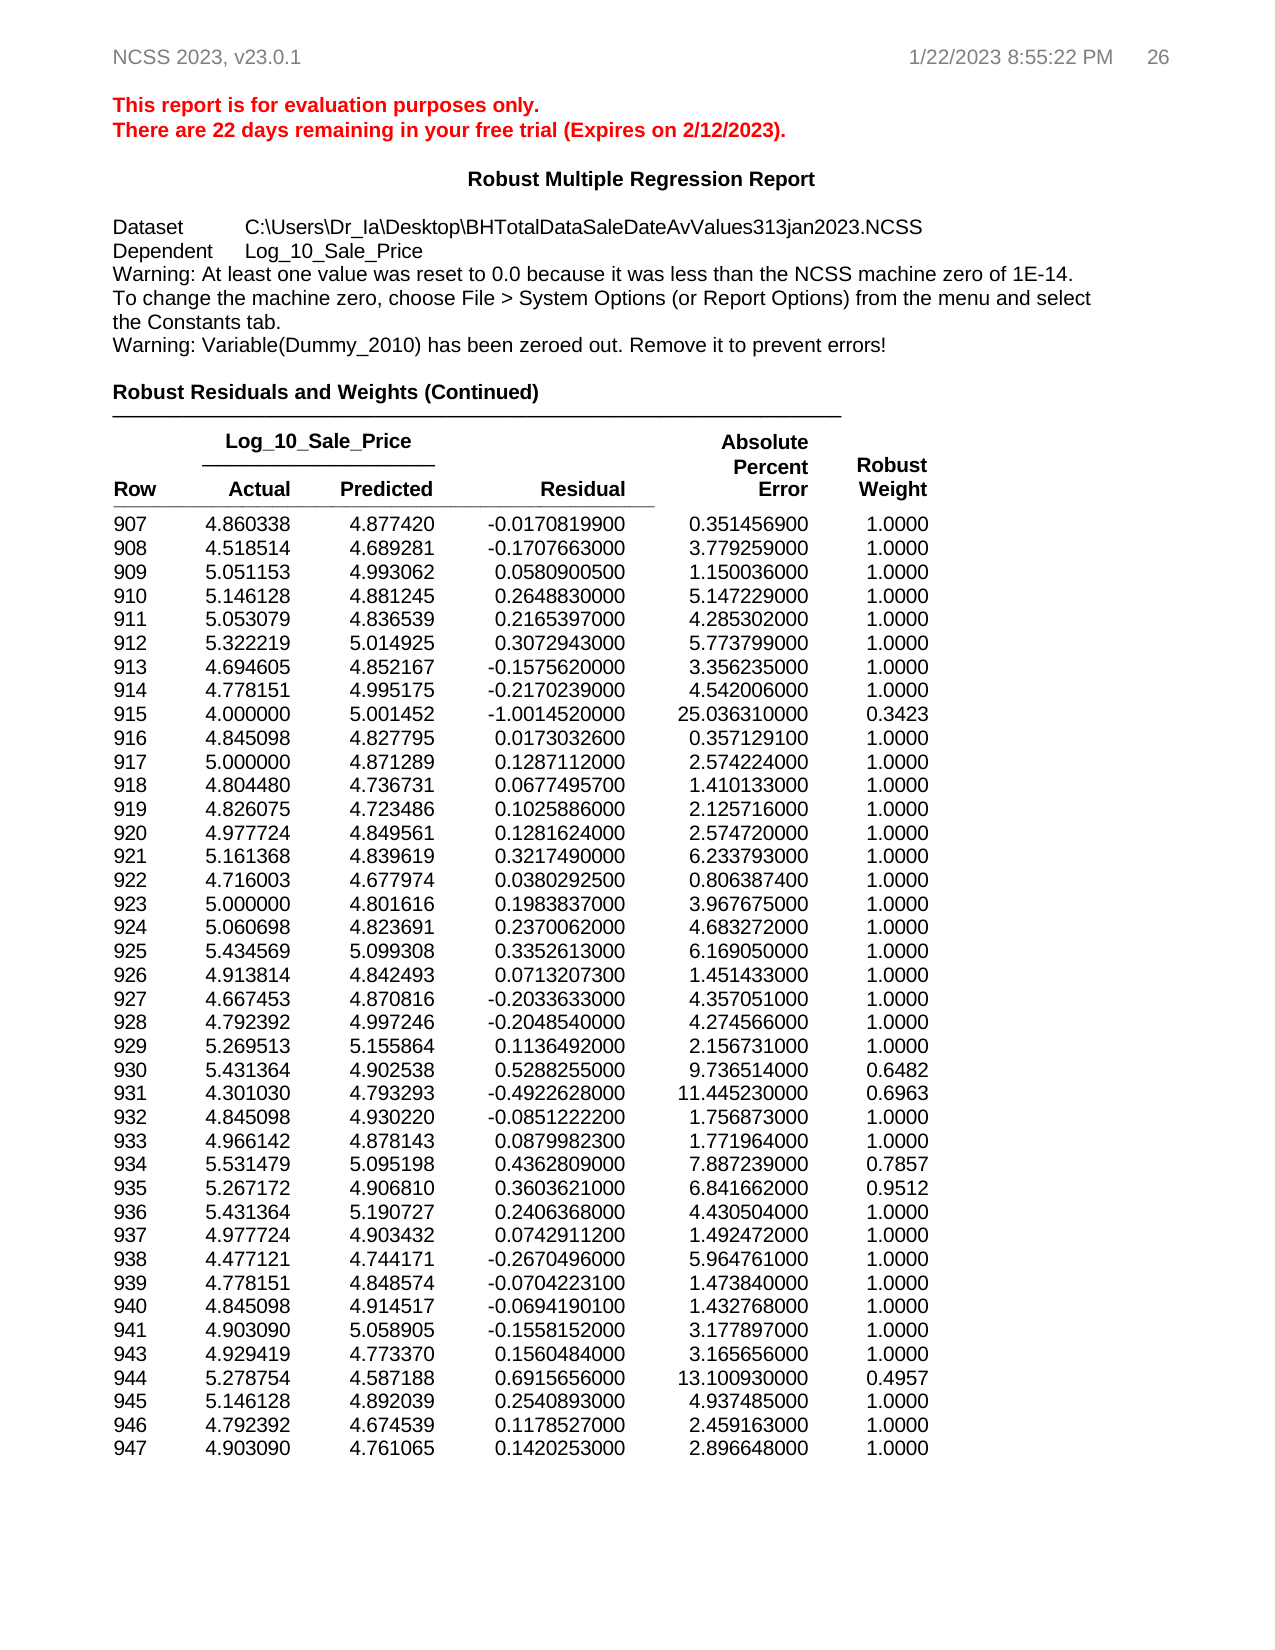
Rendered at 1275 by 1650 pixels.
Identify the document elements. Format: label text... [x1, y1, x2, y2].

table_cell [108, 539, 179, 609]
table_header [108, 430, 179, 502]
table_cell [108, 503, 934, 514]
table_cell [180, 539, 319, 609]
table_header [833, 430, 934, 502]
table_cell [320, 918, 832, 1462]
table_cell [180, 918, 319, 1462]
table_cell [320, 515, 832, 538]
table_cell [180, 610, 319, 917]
text Robust Residuals and Weights (Continued) [112, 381, 1181, 404]
text ──────────────────────────────────────────────────────────────────────── [112, 404, 1181, 428]
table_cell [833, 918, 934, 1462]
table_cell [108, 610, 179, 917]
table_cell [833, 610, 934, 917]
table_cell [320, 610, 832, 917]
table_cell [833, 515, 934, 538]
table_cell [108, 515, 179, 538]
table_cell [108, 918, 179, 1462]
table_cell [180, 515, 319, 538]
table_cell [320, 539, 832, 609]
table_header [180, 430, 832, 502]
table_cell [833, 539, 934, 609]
